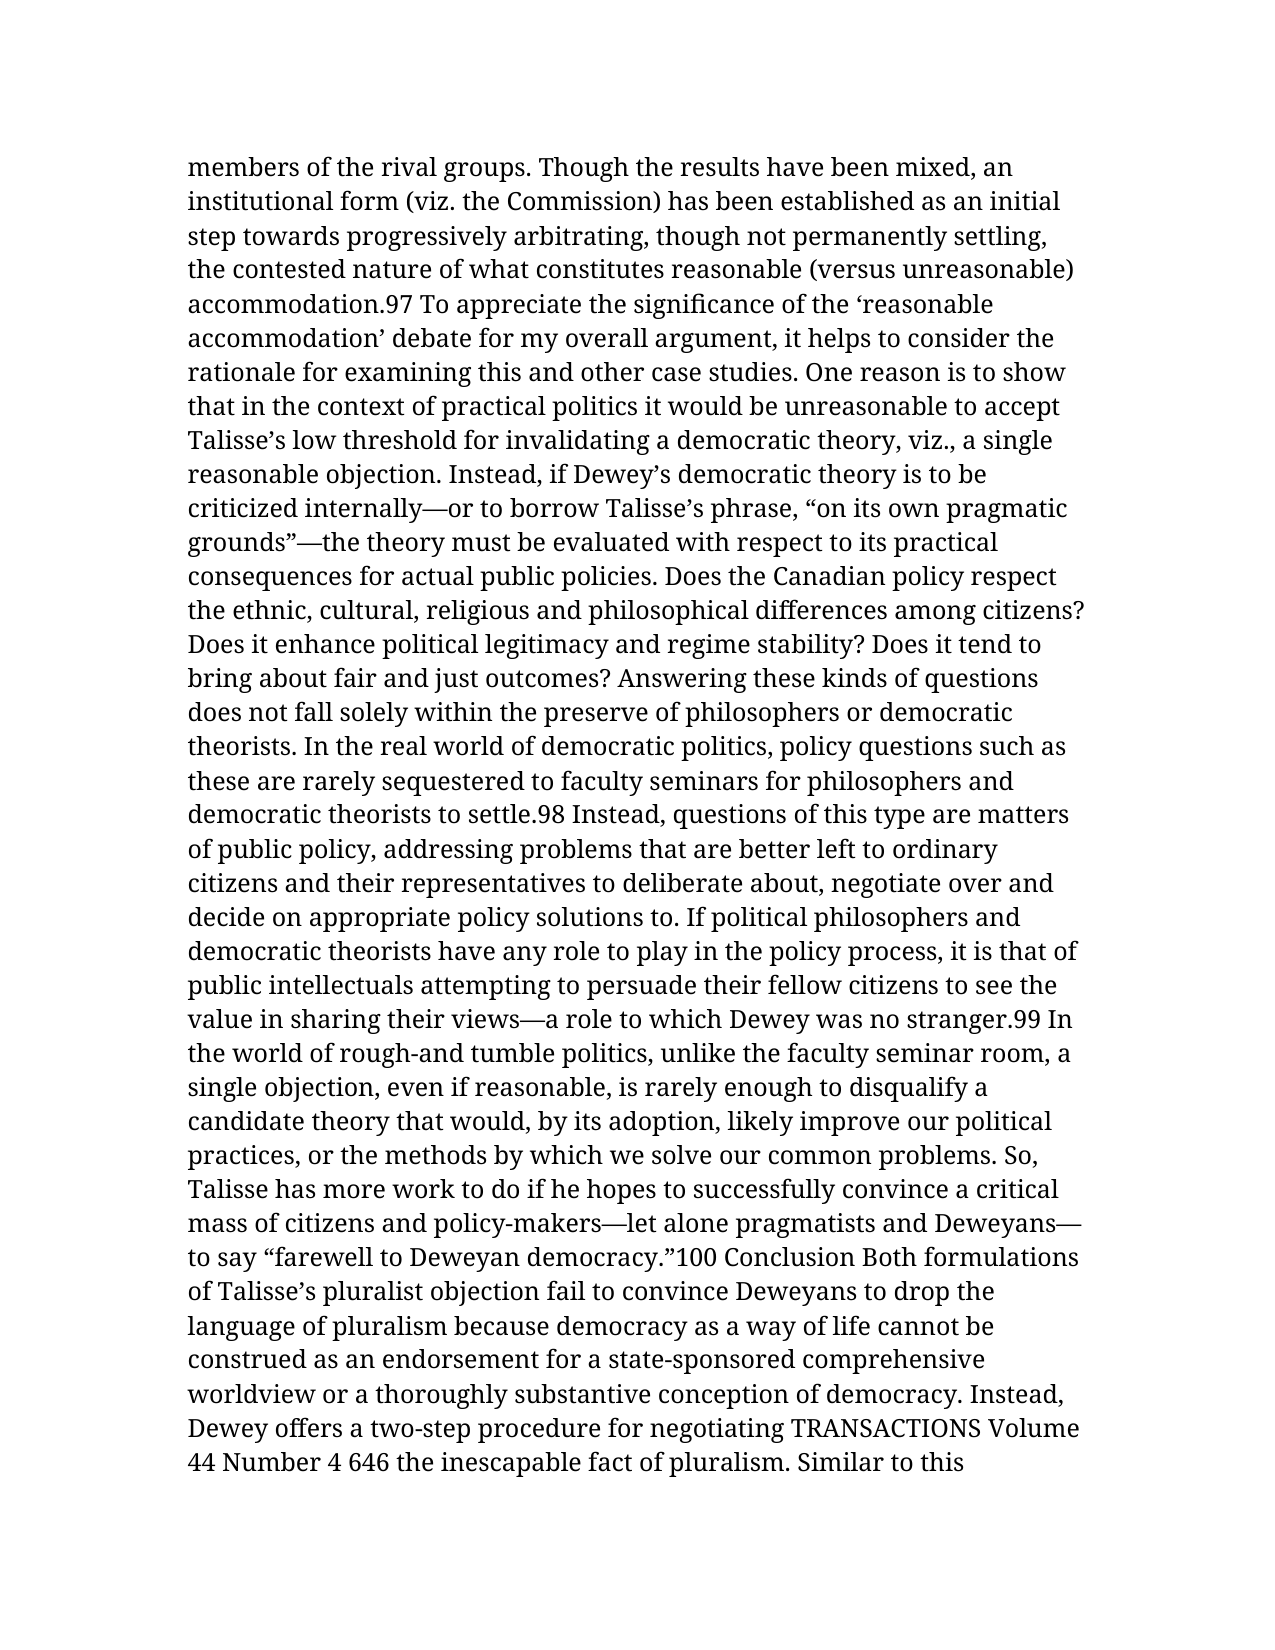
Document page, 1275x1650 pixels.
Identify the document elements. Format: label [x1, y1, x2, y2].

text [187, 150, 1087, 1478]
